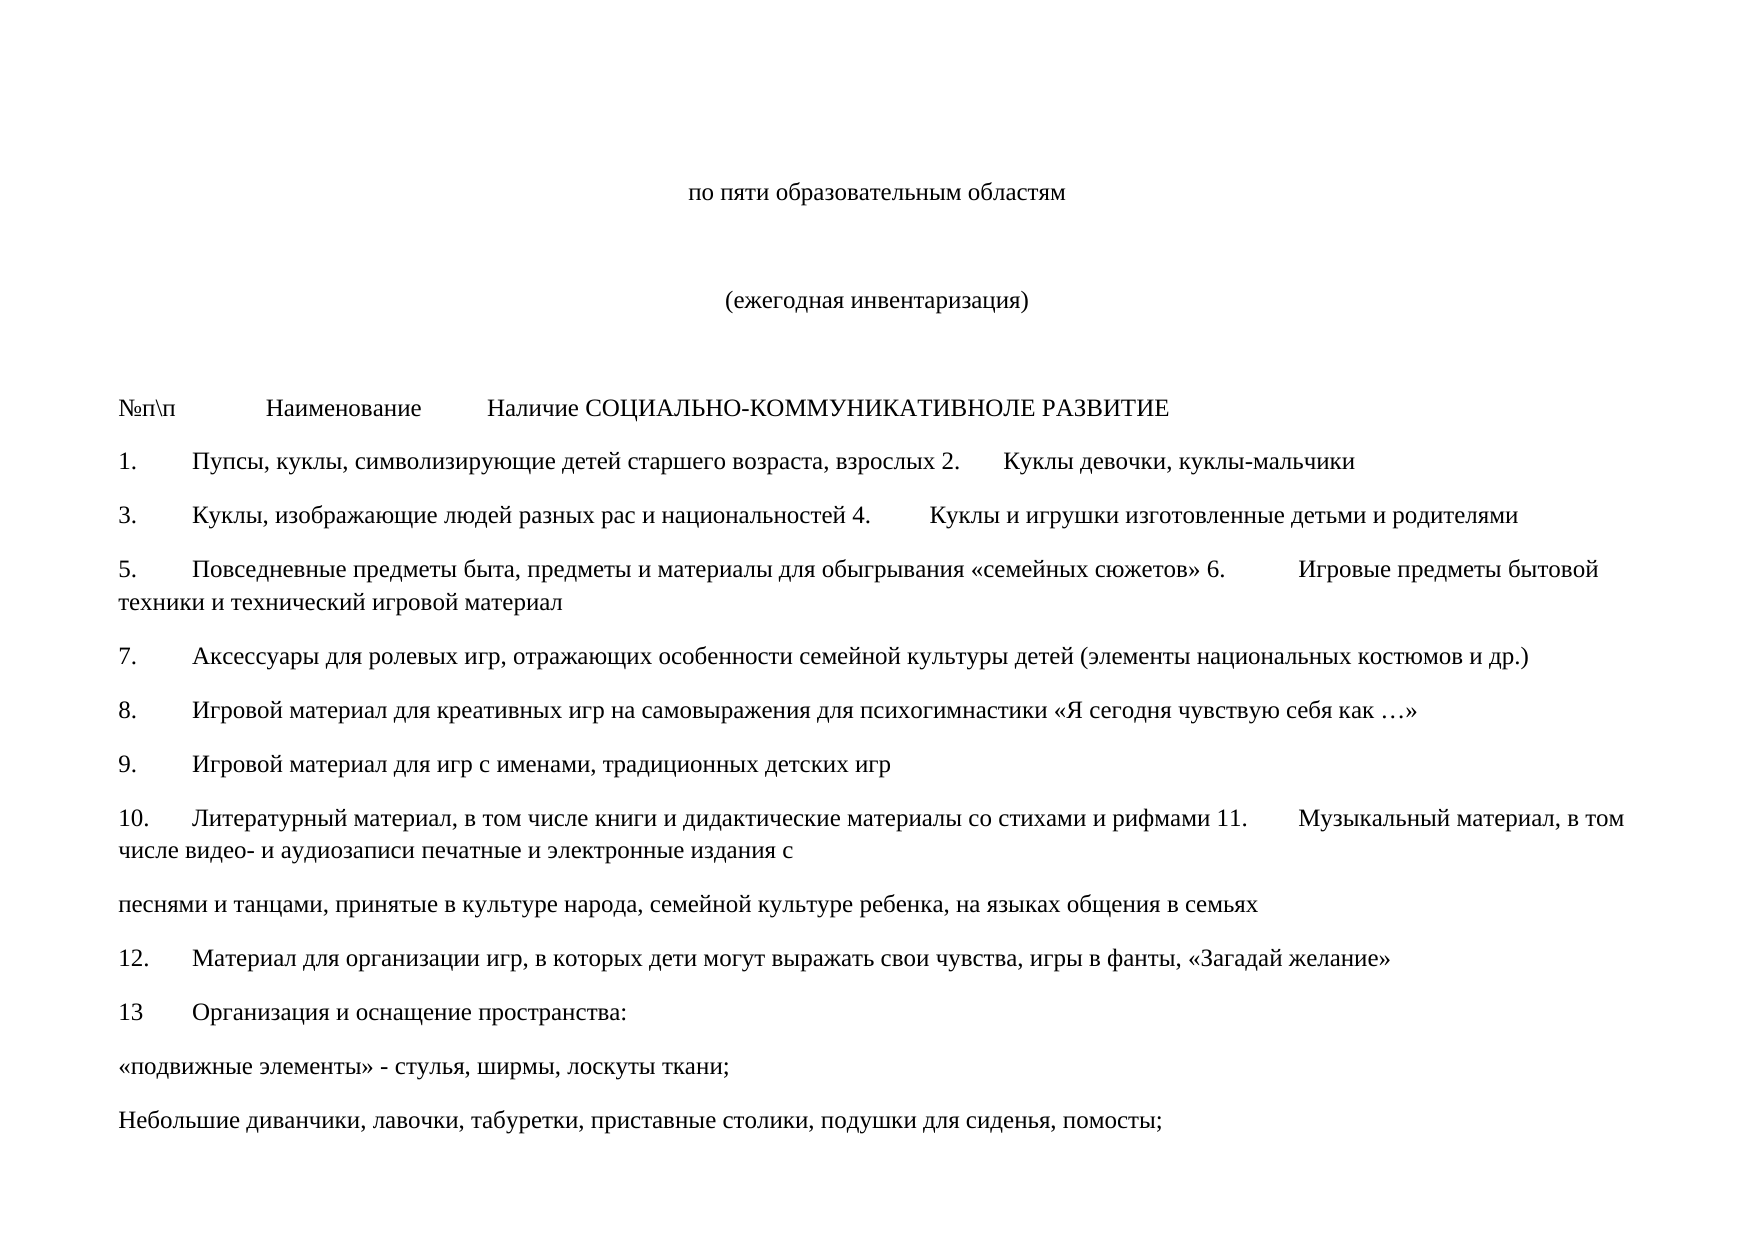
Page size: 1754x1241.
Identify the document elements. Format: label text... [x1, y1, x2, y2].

text 13 Организация и оснащение пространства: [118, 997, 1636, 1026]
text 1. Пупсы, куклы, символизирующие детей старшего возраста, взрослых 2. Куклы девочки, куклы-мальчики [118, 446, 1636, 475]
text 5. Повседневные предметы быта, предметы и материалы для обыгрывания «семейных сюжетов» 6. Игровые предметы бытовой техники и технический игровой материал [118, 554, 1636, 616]
text 10. Литературный материал, в том числе книги и дидактические материалы со стихами и рифмами 11. Музыкальный материал, в том числе видео- и аудиозаписи печатные и электронные издания с [118, 803, 1636, 864]
text (ежегодная инвентаризация) [118, 285, 1636, 314]
text 9. Игровой материал для игр с именами, традиционных детских игр [118, 749, 1636, 777]
text «подвижные элементы» - стулья, ширмы, лоскуты ткани; [118, 1051, 1636, 1080]
text 8. Игровой материал для креативных игр на самовыражения для психогимнастики «Я сегодня чувствую себя как …» [118, 695, 1636, 724]
text №п\п Наименование Наличие СОЦИАЛЬНО-КОММУНИКАТИВНОЛЕ РАЗВИТИЕ [118, 393, 1636, 421]
text 12. Материал для организации игр, в которых дети могут выражать свои чувства, игры в фанты, «Загадай желание» [118, 943, 1636, 972]
text 7. Аксессуары для ролевых игр, отражающих особенности семейной культуры детей (элементы национальных костюмов и др.) [118, 641, 1636, 670]
text по пяти образовательным областям [118, 177, 1636, 206]
text песнями и танцами, принятые в культуре народа, семейной культуре ребенка, на языках общения в семьях [118, 889, 1636, 918]
text Небольшие диванчики, лавочки, табуретки, приставные столики, подушки для сиденья, помосты; [118, 1105, 1636, 1134]
text 3. Куклы, изображающие людей разных рас и национальностей 4. Куклы и игрушки изготовленные детьми и родителями [118, 500, 1636, 529]
